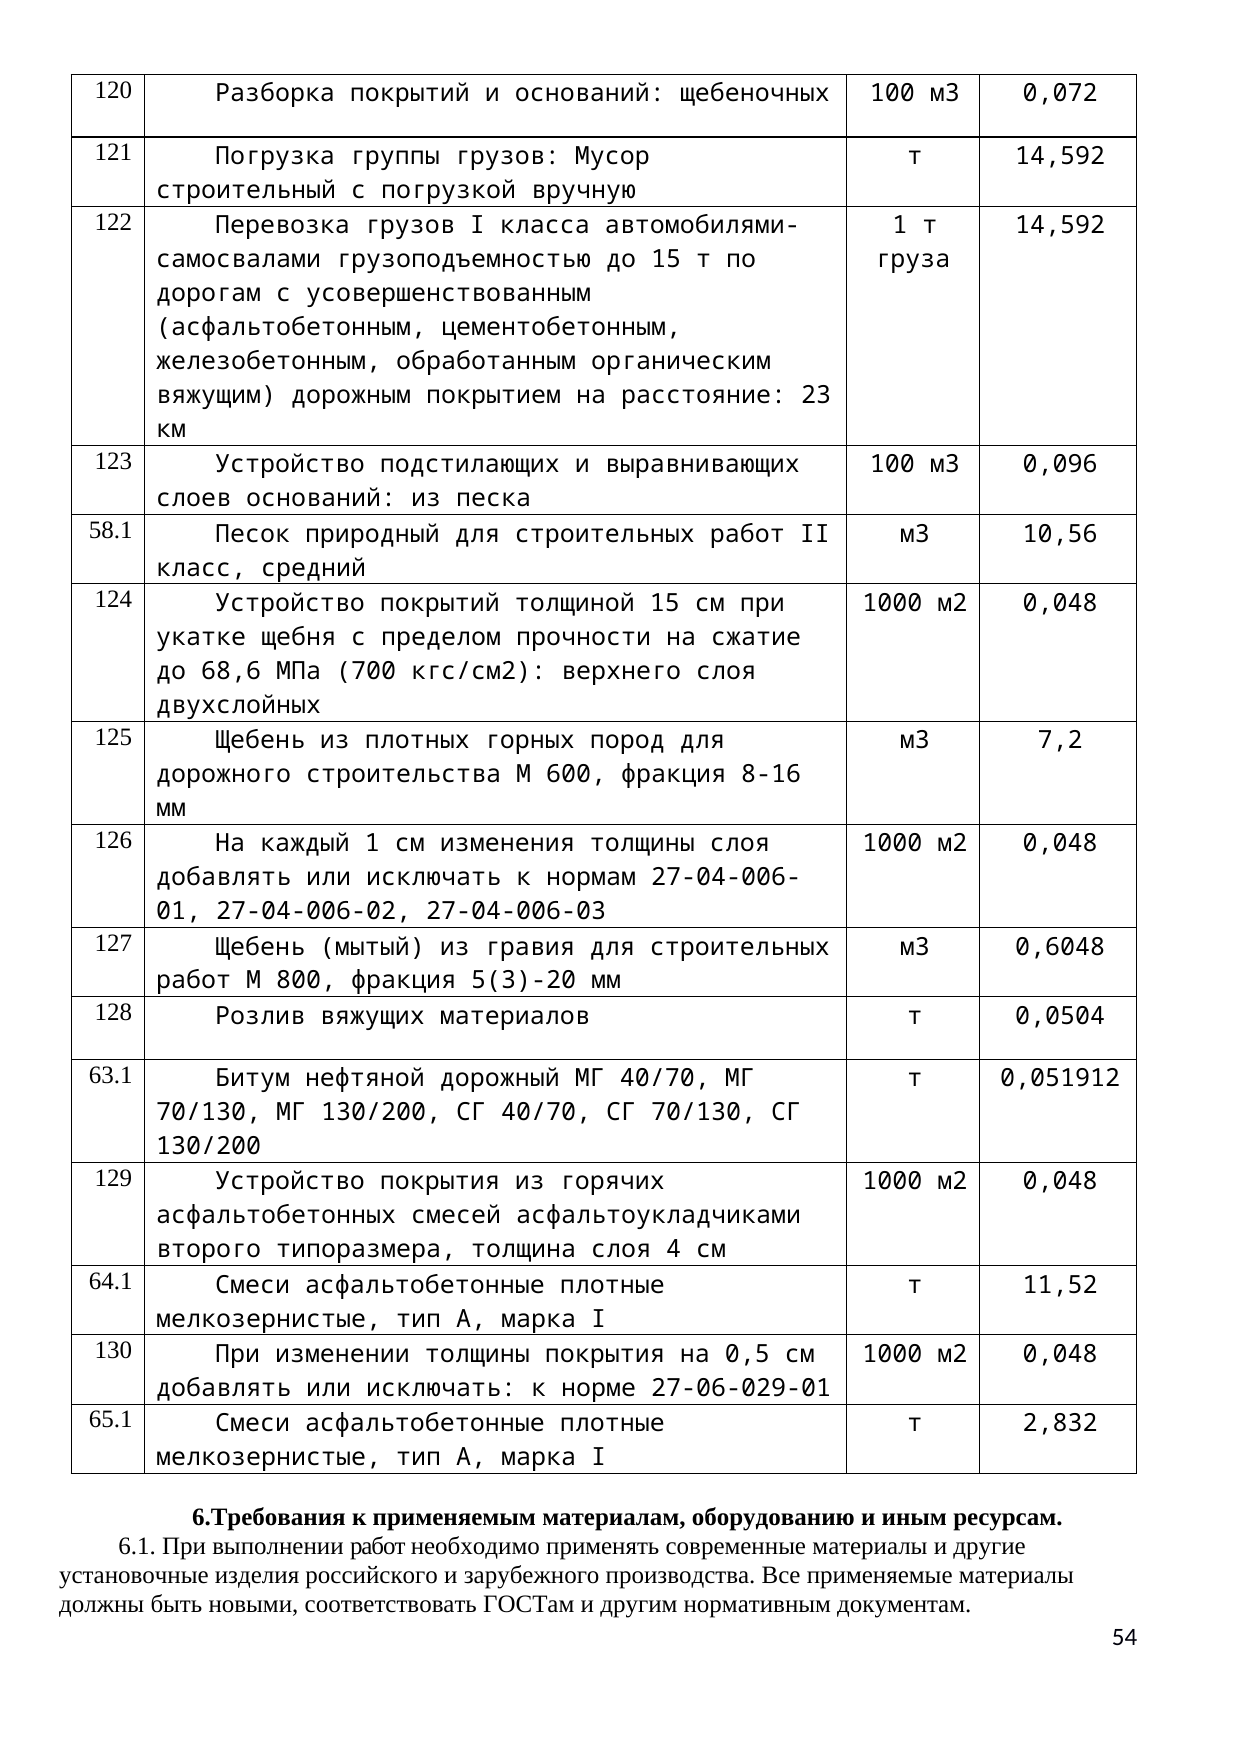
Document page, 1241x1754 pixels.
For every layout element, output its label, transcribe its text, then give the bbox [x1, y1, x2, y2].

table_cell т [847, 1060, 979, 1162]
table_cell Погрузка группы грузов: Мусор строительный с погрузкой вручную [145, 138, 846, 206]
table_cell [72, 825, 144, 927]
table_cell т [847, 1405, 979, 1473]
table_cell 64.1 [72, 1266, 144, 1334]
table_cell 100 м3 [847, 446, 979, 514]
table_cell 0,048 [980, 825, 1136, 927]
table_cell 1000 м2 [847, 1335, 979, 1403]
table_cell Битум нефтяной дорожный МГ 40/70, МГ 70/130, МГ 130/200, СГ 40/70, СГ 70/130, СГ 130/200 [145, 1060, 846, 1162]
table_cell При изменении толщины покрытия на 0,5 см добавлять или исключать: к норме 27-06-029-01 [145, 1335, 846, 1403]
table_cell 14,592 [980, 207, 1136, 445]
table_cell [72, 584, 144, 721]
table_cell [72, 1163, 144, 1265]
table_cell Щебень из плотных горных пород для дорожного строительства М 600, фракция 8-16 мм [145, 722, 846, 824]
table_cell Перевозка грузов I класса автомобилями-самосвалами грузоподъемностью до 15 т по дорогам с усовершенствованным (асфальтобетонным, цементобетонным, железобетонным, обработанным органическим вяжущим) дорожным покрытием на расстояние: 23 км [145, 207, 846, 445]
table_cell 2,832 [980, 1405, 1136, 1473]
table_cell 65.1 [72, 1405, 144, 1473]
table_cell 7,2 [980, 722, 1136, 824]
table_cell м3 [847, 928, 979, 996]
table_cell 1000 м2 [847, 825, 979, 927]
table_cell Щебень (мытый) из гравия для строительных работ М 800, фракция 5(3)-20 мм [145, 928, 846, 996]
table_cell 0,6048 [980, 928, 1136, 996]
table_cell т [847, 1266, 979, 1334]
table_cell 11,52 [980, 1266, 1136, 1334]
table_cell Песок природный для строительных работ II класс, средний [145, 515, 846, 583]
text 6.1. При выполнении работ необходимо применять современные материалы и другие установочные изделия российского и зарубежного производства. Все применяемые материалы должны быть новыми, соответствовать ГОСТам и другим нормативным документам. [59, 1531, 1137, 1617]
table_cell [72, 138, 144, 206]
table_cell 14,592 [980, 138, 1136, 206]
table_cell м3 [847, 515, 979, 583]
table_cell 0,051912 [980, 1060, 1136, 1162]
table_cell Розлив вяжущих материалов [145, 997, 846, 1059]
table_cell 1000 м2 [847, 584, 979, 721]
table_cell 58.1 [72, 515, 144, 583]
table_cell 0,0504 [980, 997, 1136, 1059]
table_cell [72, 75, 144, 136]
table_cell Устройство покрытий толщиной 15 см при укатке щебня с пределом прочности на сжатие до 68,6 МПа (700 кгс/см2): верхнего слоя двухслойных [145, 584, 846, 721]
table_cell 0,072 [980, 75, 1136, 136]
table_cell 1 т груза [847, 207, 979, 445]
table_cell Смеси асфальтобетонные плотные мелкозернистые, тип А, марка I [145, 1405, 846, 1473]
table_cell м3 [847, 722, 979, 824]
text 6.Требования к применяемым материалам, оборудованию и иным ресурсам. [59, 1502, 1137, 1531]
table_cell 0,096 [980, 446, 1136, 514]
table_cell 100 м3 [847, 75, 979, 136]
table_cell т [847, 997, 979, 1059]
table_cell [72, 207, 144, 445]
table_cell 0,048 [980, 584, 1136, 721]
table_cell 0,048 [980, 1163, 1136, 1265]
table_cell 0,048 [980, 1335, 1136, 1403]
table_cell На каждый 1 см изменения толщины слоя добавлять или исключать к нормам 27-04-006-01, 27-04-006-02, 27-04-006-03 [145, 825, 846, 927]
table_cell Смеси асфальтобетонные плотные мелкозернистые, тип А, марка I [145, 1266, 846, 1334]
table_cell [72, 446, 144, 514]
table_cell т [847, 138, 979, 206]
table_cell [72, 997, 144, 1059]
table_cell 1000 м2 [847, 1163, 979, 1265]
table_cell [72, 928, 144, 996]
table_cell Разборка покрытий и оснований: щебеночных [145, 75, 846, 136]
table_cell Устройство покрытия из горячих асфальтобетонных смесей асфальтоукладчиками второго типоразмера, толщина слоя 4 см [145, 1163, 846, 1265]
table_cell 10,56 [980, 515, 1136, 583]
table_cell 63.1 [72, 1060, 144, 1162]
table_cell Устройство подстилающих и выравнивающих слоев оснований: из песка [145, 446, 846, 514]
table_cell [72, 1335, 144, 1403]
table_cell [72, 722, 144, 824]
